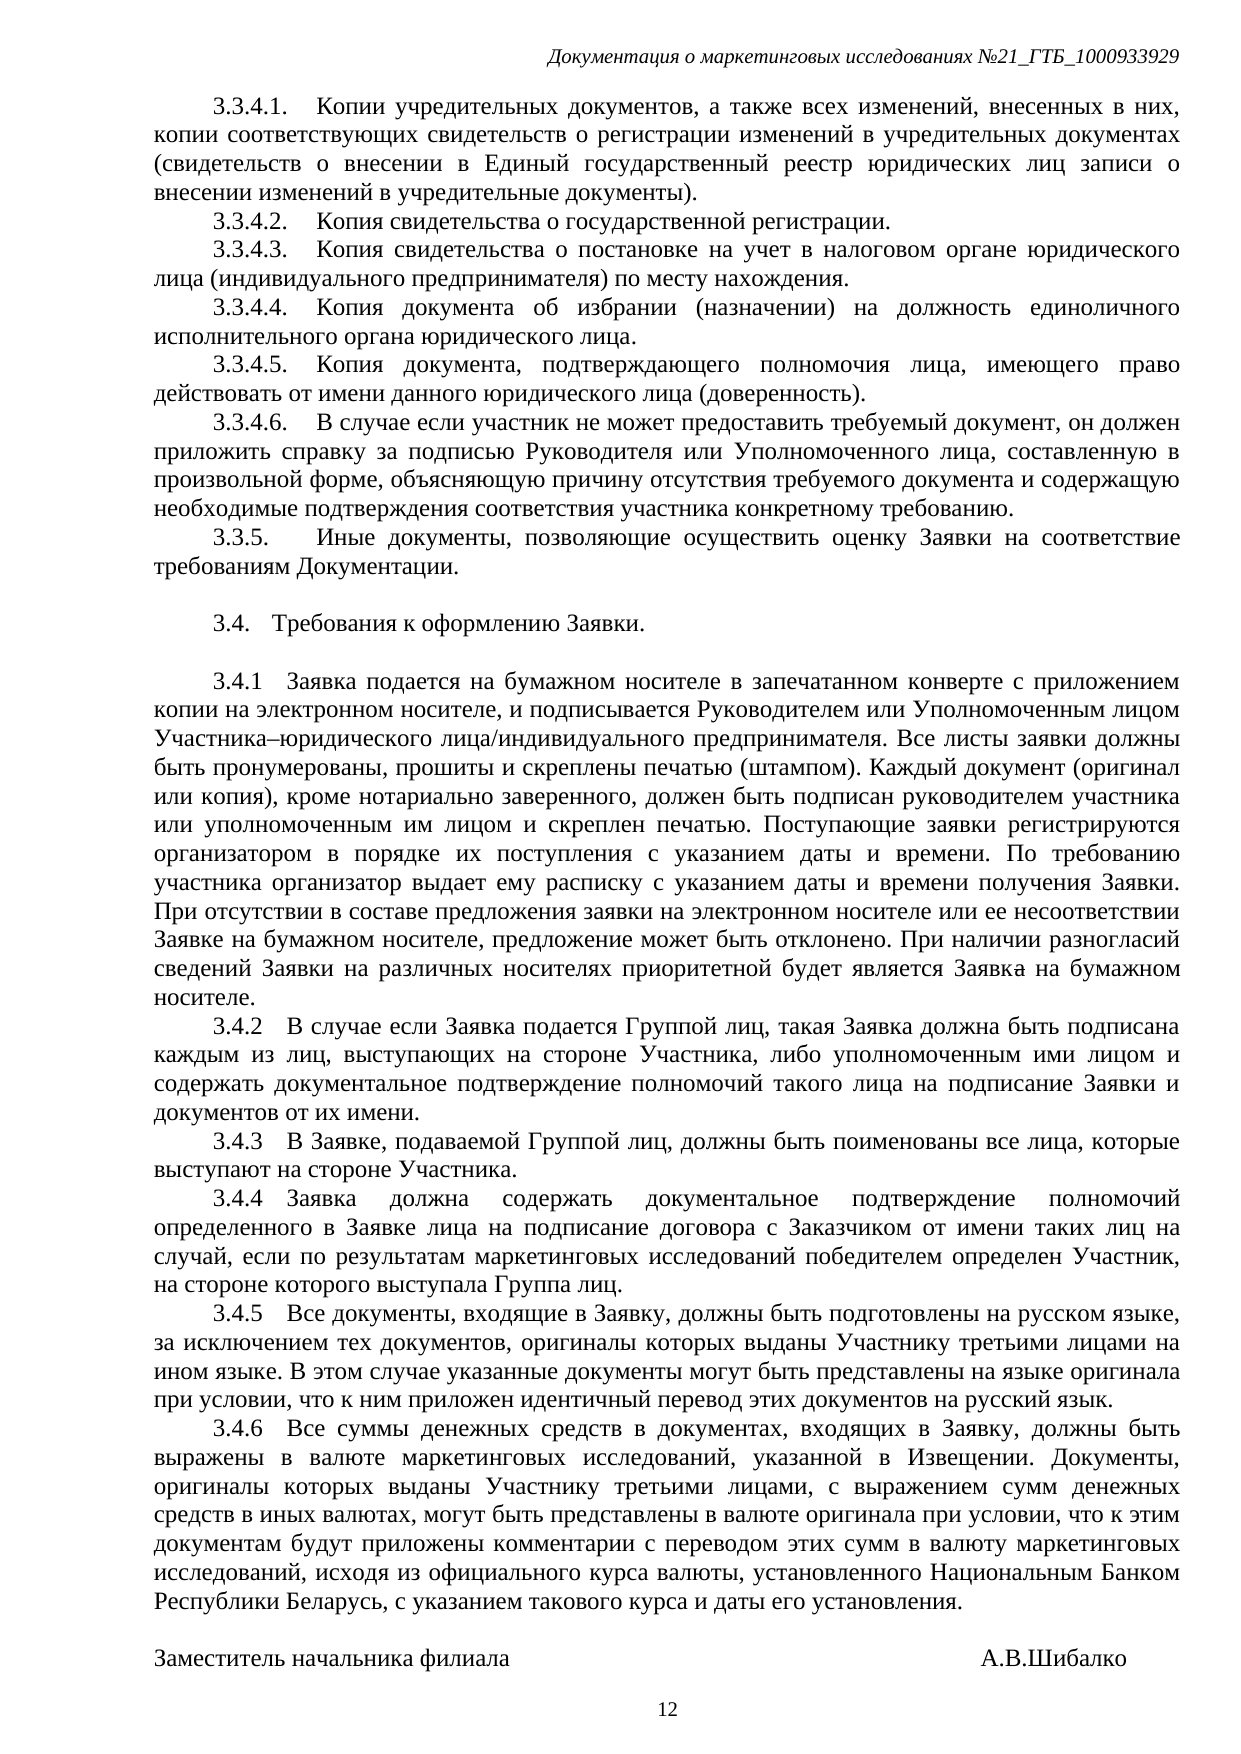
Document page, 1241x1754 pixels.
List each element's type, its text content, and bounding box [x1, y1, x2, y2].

list Копия свидетельства о постановке на учет в налоговом органе юридического лица (индивидуального предпринимателя) по месту нахождения. [153, 234, 1181, 292]
list Копии учредительных документов, а также всех изменений, внесенных в них, копии соответствующих свидетельств о регистрации изменений в учредительных документах (свидетельств о внесении в Единый государственный реестр юридических лиц записи о внесении изменений в учредительные документы). [153, 91, 1181, 206]
list Копия документа об избрании (назначении) на должность единоличного исполнительного органа юридического лица. [153, 292, 1181, 349]
list В случае если участник не может предоставить требуемый документ, он должен приложить справку за подписью Руководителя или Уполномоченного лица, составленную в произвольной форме, объясняющую причину отсутствия требуемого документа и содержащую необходимые подтверждения соответствия участника конкретному требованию. [153, 407, 1181, 522]
list Заявка подается на бумажном носителе в запечатанном конверте с приложением копии на электронном носителе, и подписывается Руководителем или Уполномоченным лицом Участника–юридического лица/индивидуального предпринимателя. Все листы заявки должны быть пронумерованы, прошиты и скреплены печатью (штампом). Каждый документ (оригинал или копия), кроме нотариально заверенного, должен быть подписан руководителем участника или уполномоченным им лицом и скреплен печатью. Поступающие заявки регистрируются организатором в порядке их поступления с указанием даты и времени. По требованию участника организатор выдает ему расписку с указанием даты и времени получения Заявки. При отсутствии в составе предложения заявки на электронном носителе или ее несоответствии Заявке на бумажном носителе, предложение может быть отклонено. При наличии разногласий сведений Заявки на различных носителях приоритетной будет является Заявка на бумажном носителе. [153, 666, 1181, 1011]
list Иные документы, позволяющие осуществить оценку Заявки на соответствие требованиям Документации. [153, 522, 1181, 579]
list Все суммы денежных средств в документах, входящих в Заявку, должны быть выражены в валюте маркетинговых исследований, указанной в Извещении. Документы, оригиналы которых выданы Участнику третьими лицами, с выражением сумм денежных средств в иных валютах, могут быть представлены в валюте оригинала при условии, что к этим документам будут приложены комментарии с переводом этих сумм в валюту маркетинговых исследований, исходя из официального курса валюты, установленного Национальным Банком Республики Беларусь, с указанием такового курса и даты его установления. [153, 1413, 1181, 1614]
list Требования к оформлению Заявки. [153, 608, 1181, 637]
list Заместитель начальника филиала А.В.Шибалко [153, 1643, 1181, 1672]
list Все документы, входящие в Заявку, должны быть подготовлены на русском языке, за исключением тех документов, оригиналы которых выданы Участнику третьими лицами на ином языке. В этом случае указанные документы могут быть представлены на языке оригинала при условии, что к ним приложен идентичный перевод этих документов на русский язык. [153, 1298, 1181, 1413]
list Копия документа, подтверждающего полномочия лица, имеющего право действовать от имени данного юридического лица (доверенность). [153, 349, 1181, 407]
list В Заявке, подаваемой Группой лиц, должны быть поименованы все лица, которые выступают на стороне Участника. [153, 1126, 1181, 1183]
list В случае если Заявка подается Группой лиц, такая Заявка должна быть подписана каждым из лиц, выступающих на стороне Участника, либо уполномоченным ими лицом и содержать документальное подтверждение полномочий такого лица на подписание Заявки и документов от их имени. [153, 1011, 1181, 1126]
list Заявка должна содержать документальное подтверждение полномочий определенного в Заявке лица на подписание договора с Заказчиком от имени таких лиц на случай, если по результатам маркетинговых исследований победителем определен Участник, на стороне которого выступала Группа лиц. [153, 1183, 1181, 1298]
list Копия свидетельства о государственной регистрации. [153, 206, 1181, 234]
